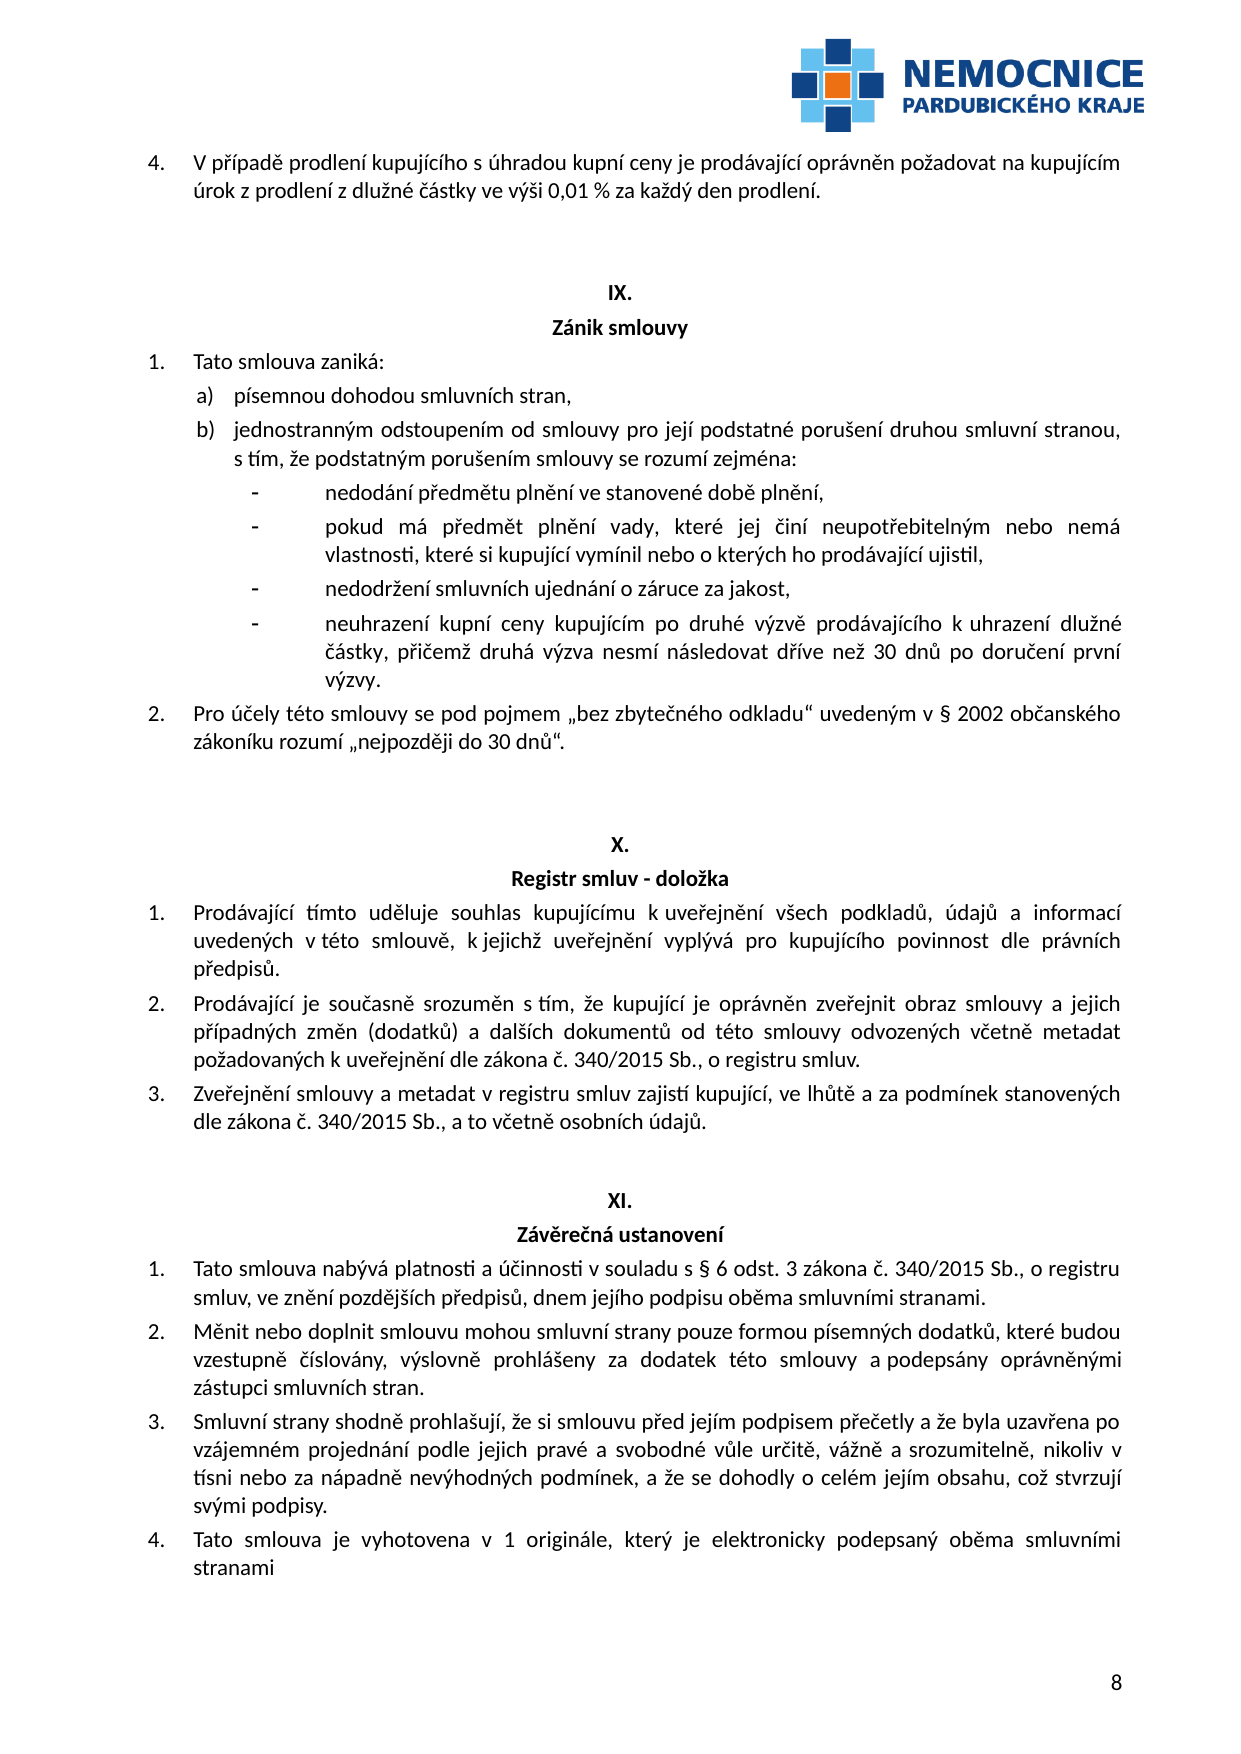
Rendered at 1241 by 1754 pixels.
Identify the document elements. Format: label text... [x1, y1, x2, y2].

list Tato smlouva nabývá platnosti a účinnosti v souladu s § 6 odst. 3 zákona č. 340/2015 Sb., o registru smluv, ve znění pozdějších předpisů, dnem jejího podpisu oběma smluvními stranami. [148, 1254, 1122, 1311]
list nedodání předmětu plnění ve stanovené době plnění, [251, 478, 1122, 506]
text IX. [118, 278, 1122, 307]
picture [790, 37, 1144, 133]
list Prodávající tímto uděluje souhlas kupujícímu k uveřejnění všech podkladů, údajů a informací uvedených v této smlouvě, k jejichž uveřejnění vyplývá pro kupujícího povinnost dle právních předpisů. [148, 898, 1122, 982]
list neuhrazení kupní ceny kupujícím po druhé výzvě prodávajícího k uhrazení dlužné částky, přičemž druhá výzva nesmí následovat dříve než 30 dnů po doručení první výzvy. [251, 609, 1122, 693]
list Tato smlouva je vyhotovena v 1 originále, který je elektronicky podepsaný oběma smluvními stranami [148, 1526, 1122, 1582]
text Závěrečná ustanovení [118, 1220, 1122, 1248]
text XI. [118, 1186, 1122, 1214]
list Zveřejnění smlouvy a metadat v registru smluv zajistí kupující, ve lhůtě a za podmínek stanovených dle zákona č. 340/2015 Sb., a to včetně osobních údajů. [148, 1079, 1122, 1135]
list jednostranným odstoupením od smlouvy pro její podstatné porušení druhou smluvní stranou, s tím, že podstatným porušením smlouvy se rozumí zejména: [196, 416, 1122, 472]
text Registr smluv - doložka [118, 864, 1122, 892]
list Měnit nebo doplnit smlouvu mohou smluvní strany pouze formou písemných dodatků, které budou vzestupně číslovány, výslovně prohlášeny za dodatek této smlouvy a podepsány oprávněnými zástupci smluvních stran. [148, 1317, 1122, 1401]
list písemnou dohodou smluvních stran, [196, 381, 1122, 409]
list Smluvní strany shodně prohlašují, že si smlouvu před jejím podpisem přečetly a že byla uzavřena po vzájemném projednání podle jejich pravé a svobodné vůle určitě, vážně a srozumitelně, nikoliv v tísni nebo za nápadně nevýhodných podmínek, a že se dohodly o celém jejím obsahu, což stvrzují svými podpisy. [148, 1407, 1122, 1519]
list pokud má předmět plnění vady, které jej činí neupotřebitelným nebo nemá vlastnosti, které si kupující vymínil nebo o kterých ho prodávající ujistil, [251, 512, 1122, 568]
list Pro účely této smlouvy se pod pojmem „bez zbytečného odkladu“ uvedeným v § 2002 občanského zákoníku rozumí „nejpozději do 30 dnů“. [148, 699, 1122, 755]
list Tato smlouva zaniká: [148, 347, 1122, 375]
text X. [118, 830, 1122, 858]
text Zánik smlouvy [118, 313, 1122, 341]
list Prodávající je současně srozuměn s tím, že kupující je oprávněn zveřejnit obraz smlouvy a jejich případných změn (dodatků) a dalších dokumentů od této smlouvy odvozených včetně metadat požadovaných k uveřejnění dle zákona č. 340/2015 Sb., o registru smluv. [148, 989, 1122, 1073]
list V případě prodlení kupujícího s úhradou kupní ceny je prodávající oprávněn požadovat na kupujícím úrok z prodlení z dlužné částky ve výši 0,01 % za každý den prodlení. [148, 148, 1122, 204]
list nedodržení smluvních ujednání o záruce za jakost, [251, 574, 1122, 602]
